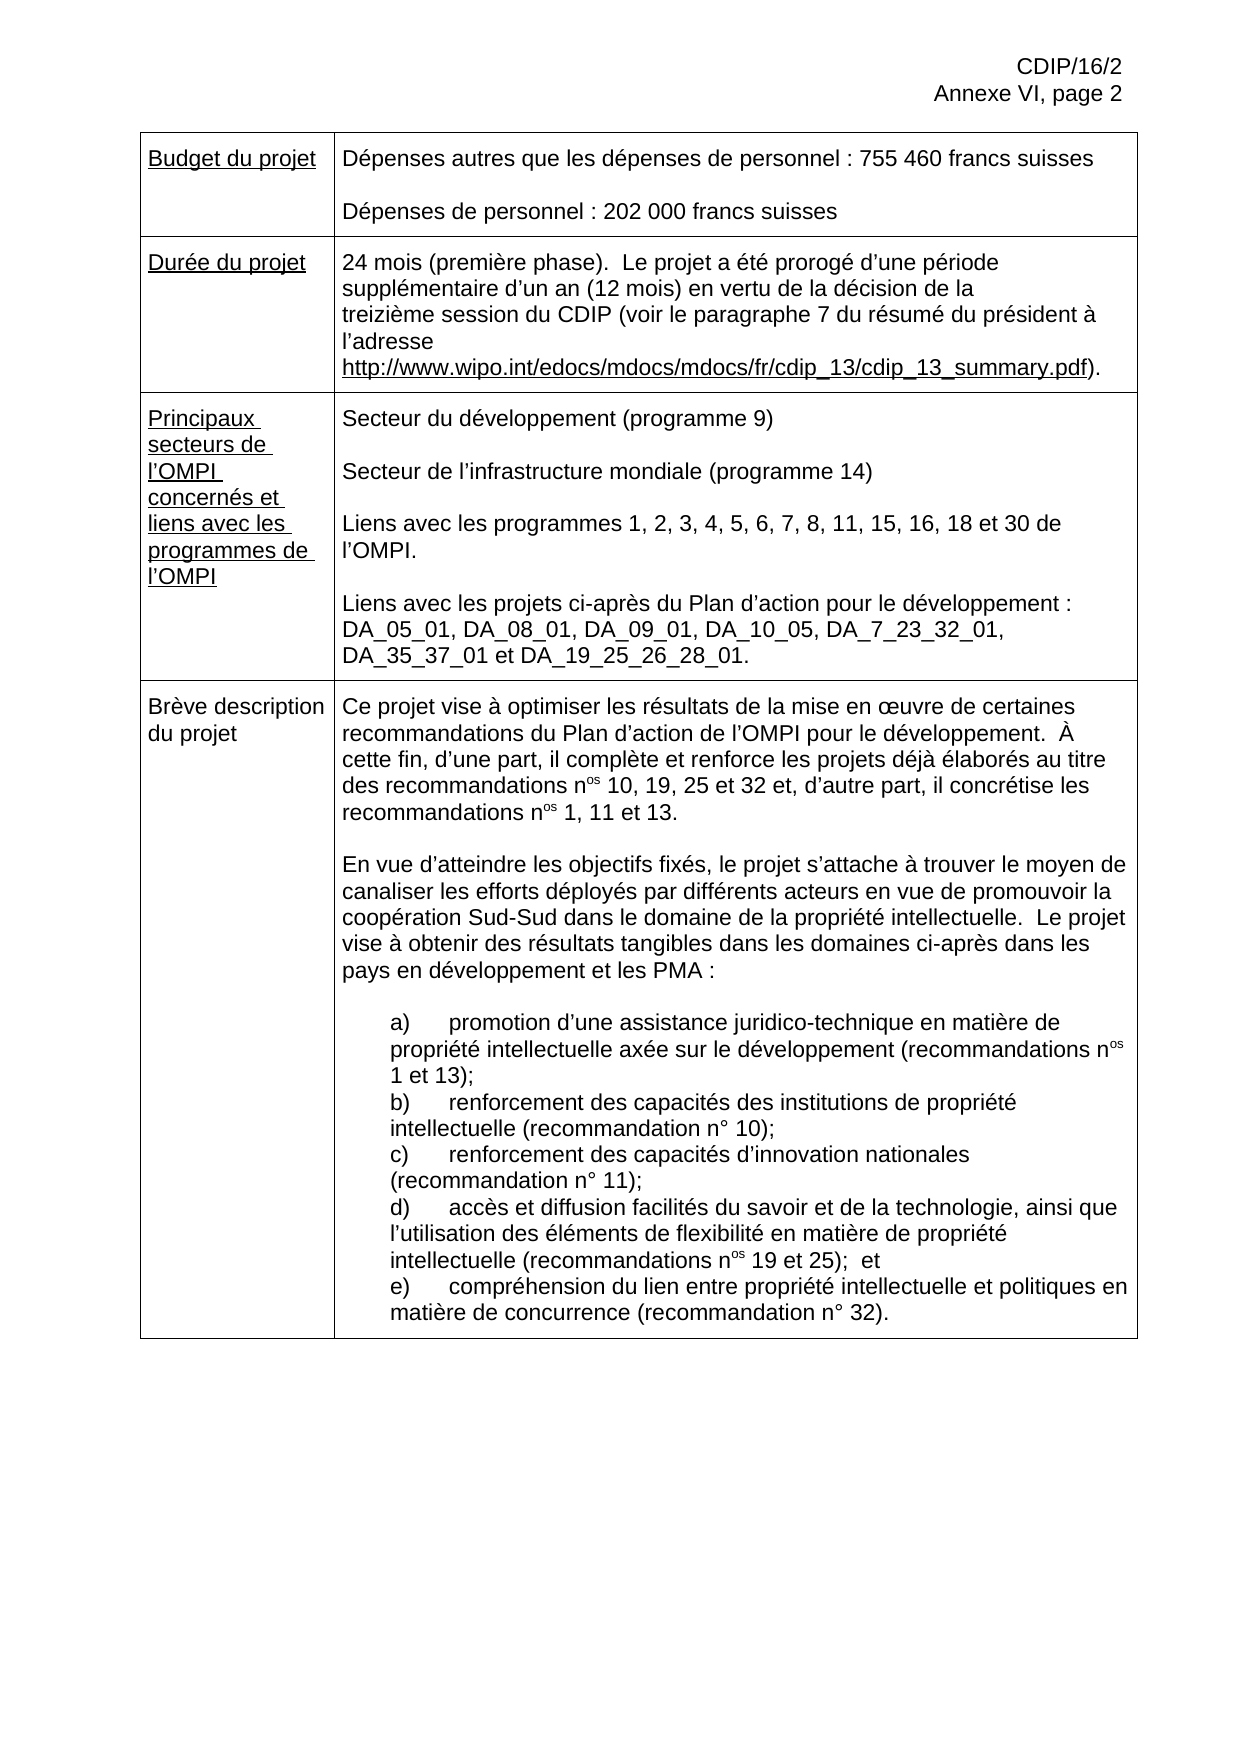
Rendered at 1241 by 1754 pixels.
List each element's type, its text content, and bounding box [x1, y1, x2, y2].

table_cell Ce projet vise à optimiser les résultats de la mise en œuvre de certaines recommandations du Plan d’action de l’OMPI pour le développement. À cette fin, d’une part, il complète et renforce les projets déjà élaborés au titre des recommandations nos 10, 19, 25 et 32 et, d’autre part, il concrétise les recommandations nos 1, 11 et 13. En vue d’atteindre les objectifs fixés, le projet s’attache à trouver le moyen de canaliser les efforts déployés par différents acteurs en vue de promouvoir la coopération Sud-Sud dans le domaine de la propriété intellectuelle. Le projet vise à obtenir des résultats tangibles dans les domaines ci-après dans les pays en développement et les PMA : promotion d’une assistance juridico-technique en matière de propriété intellectuelle axée sur le développement (recommandations nos 1 et 13); renforcement des capacités des institutions de propriété intellectuelle (recommandation n° 10); renforcement des capacités d’innovation nationales (recommandation n° 11); accès et diffusion facilités du savoir et de la technologie, ainsi que l’utilisation des éléments de flexibilité en matière de propriété intellectuelle (recommandations nos 19 et 25); et compréhension du lien entre propriété intellectuelle et politiques en matière de concurrence (recommandation n° 32). [335, 681, 1137, 1337]
table_cell Durée du projet [141, 237, 334, 392]
table_cell Secteur du développement (programme 9) Secteur de l’infrastructure mondiale (programme 14) Liens avec les programmes 1, 2, 3, 4, 5, 6, 7, 8, 11, 15, 16, 18 et 30 de l’OMPI. Liens avec les projets ci-après du Plan d’action pour le développement : DA_05_01, DA_08_01, DA_09_01, DA_10_05, DA_7_23_32_01, DA_35_37_01 et DA_19_25_26_28_01. [335, 393, 1137, 680]
table_cell Dépenses autres que les dépenses de personnel : 755 460 francs suisses Dépenses de personnel : 202 000 francs suisses [335, 133, 1137, 236]
table_cell Principaux secteurs de l’OMPI concernés et liens avec les programmes de l’OMPI [141, 393, 334, 680]
table_cell Budget du projet [141, 133, 334, 236]
table_cell 24 mois (première phase). Le projet a été prorogé d’une période supplémentaire d’un an (12 mois) en vertu de la décision de la treizième session du CDIP (voir le paragraphe 7 du résumé du président à l’adresse http://www.wipo.int/edocs/mdocs/mdocs/fr/cdip_13/cdip_13_summary.pdf). [335, 237, 1137, 392]
table_cell Brève description du projet [141, 681, 334, 1337]
